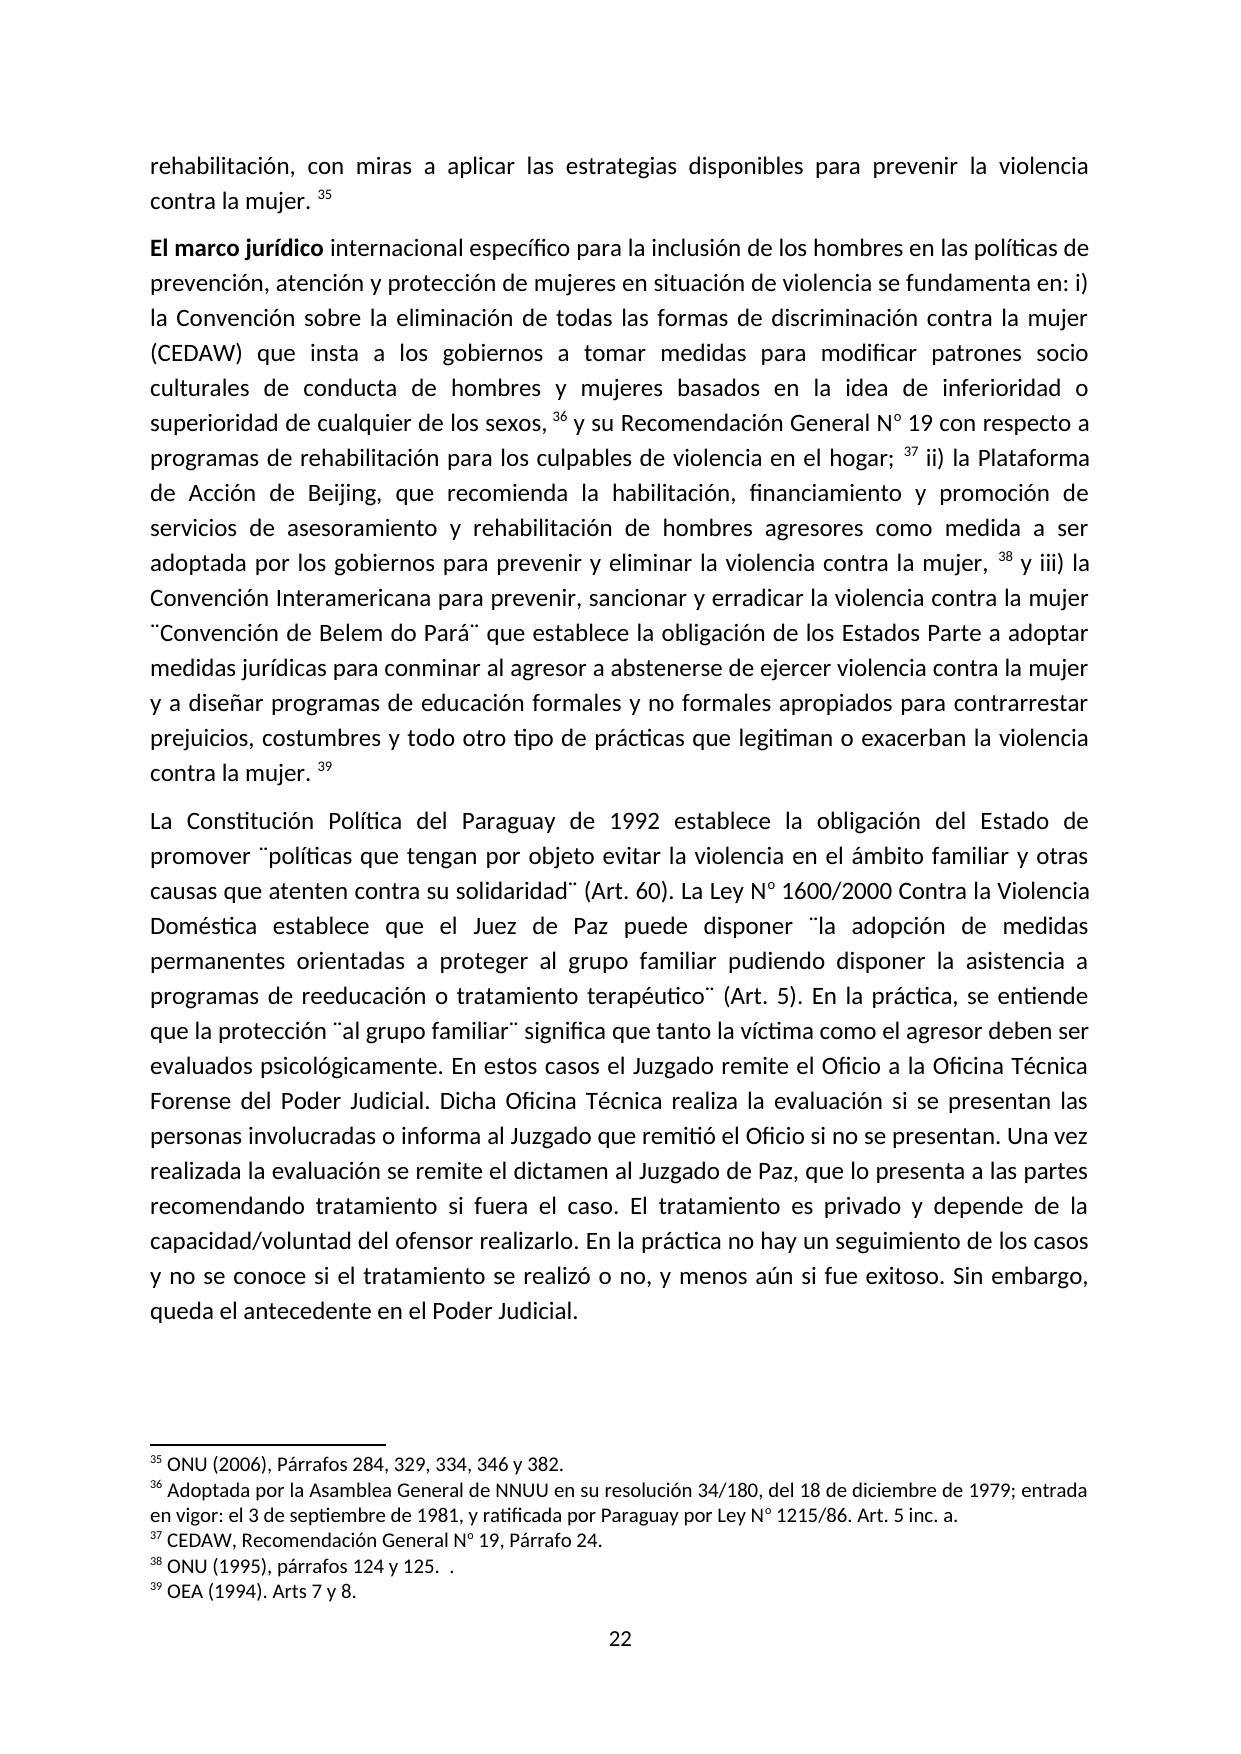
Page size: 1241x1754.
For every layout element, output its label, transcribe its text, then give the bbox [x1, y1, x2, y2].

text La Constitución Política del Paraguay de 1992 establece la obligación del Estado de promover ¨políticas que tengan por objeto evitar la violencia en el ámbito familiar y otras causas que atenten contra su solidaridad¨ (Art. 60). La Ley No 1600/2000 Contra la Violencia Doméstica establece que el Juez de Paz puede disponer ¨la adopción de medidas permanentes orientadas a proteger al grupo familiar pudiendo disponer la asistencia a programas de reeducación o tratamiento terapéutico¨ (Art. 5). En la práctica, se entiende que la protección ¨al grupo familiar¨ significa que tanto la víctima como el agresor deben ser evaluados psicológicamente. En estos casos el Juzgado remite el Oficio a la Oficina Técnica Forense del Poder Judicial. Dicha Oficina Técnica realiza la evaluación si se presentan las personas involucradas o informa al Juzgado que remitió el Oficio si no se presentan. Una vez realizada la evaluación se remite el dictamen al Juzgado de Paz, que lo presenta a las partes recomendando tratamiento si fuera el caso. El tratamiento es privado y depende de la capacidad/voluntad del ofensor realizarlo. En la práctica no hay un seguimiento de los casos y no se conoce si el tratamiento se realizó o no, y menos aún si fue exitoso. Sin embargo, queda el antecedente en el Poder Judicial. [150, 805, 1090, 1326]
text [150, 150, 1090, 216]
text El marco jurídico internacional específico para la inclusión de los hombres en las políticas de prevención, atención y protección de mujeres en situación de violencia se fundamenta en: i) la Convención sobre la eliminación de todas las formas de discriminación contra la mujer (CEDAW) que insta a los gobiernos a tomar medidas para modificar patrones socio culturales de conducta de hombres y mujeres basados en la idea de inferioridad o superioridad de cualquier de los sexos, y su Recomendación General No 19 con respecto a programas de rehabilitación para los culpables de violencia en el hogar; ii) la Plataforma de Acción de Beijing, que recomienda la habilitación, financiamiento y promoción de servicios de asesoramiento y rehabilitación de hombres agresores como medida a ser adoptada por los gobiernos para prevenir y eliminar la violencia contra la mujer, y iii) la Convención Interamericana para prevenir, sancionar y erradicar la violencia contra la mujer ¨Convención de Belem do Pará¨ que establece la obligación de los Estados Parte a adoptar medidas jurídicas para conminar al agresor a abstenerse de ejercer violencia contra la mujer y a diseñar programas de educación formales y no formales apropiados para contrarrestar prejuicios, costumbres y todo otro tipo de prácticas que legitiman o exacerban la violencia contra la mujer. [150, 232, 1090, 788]
